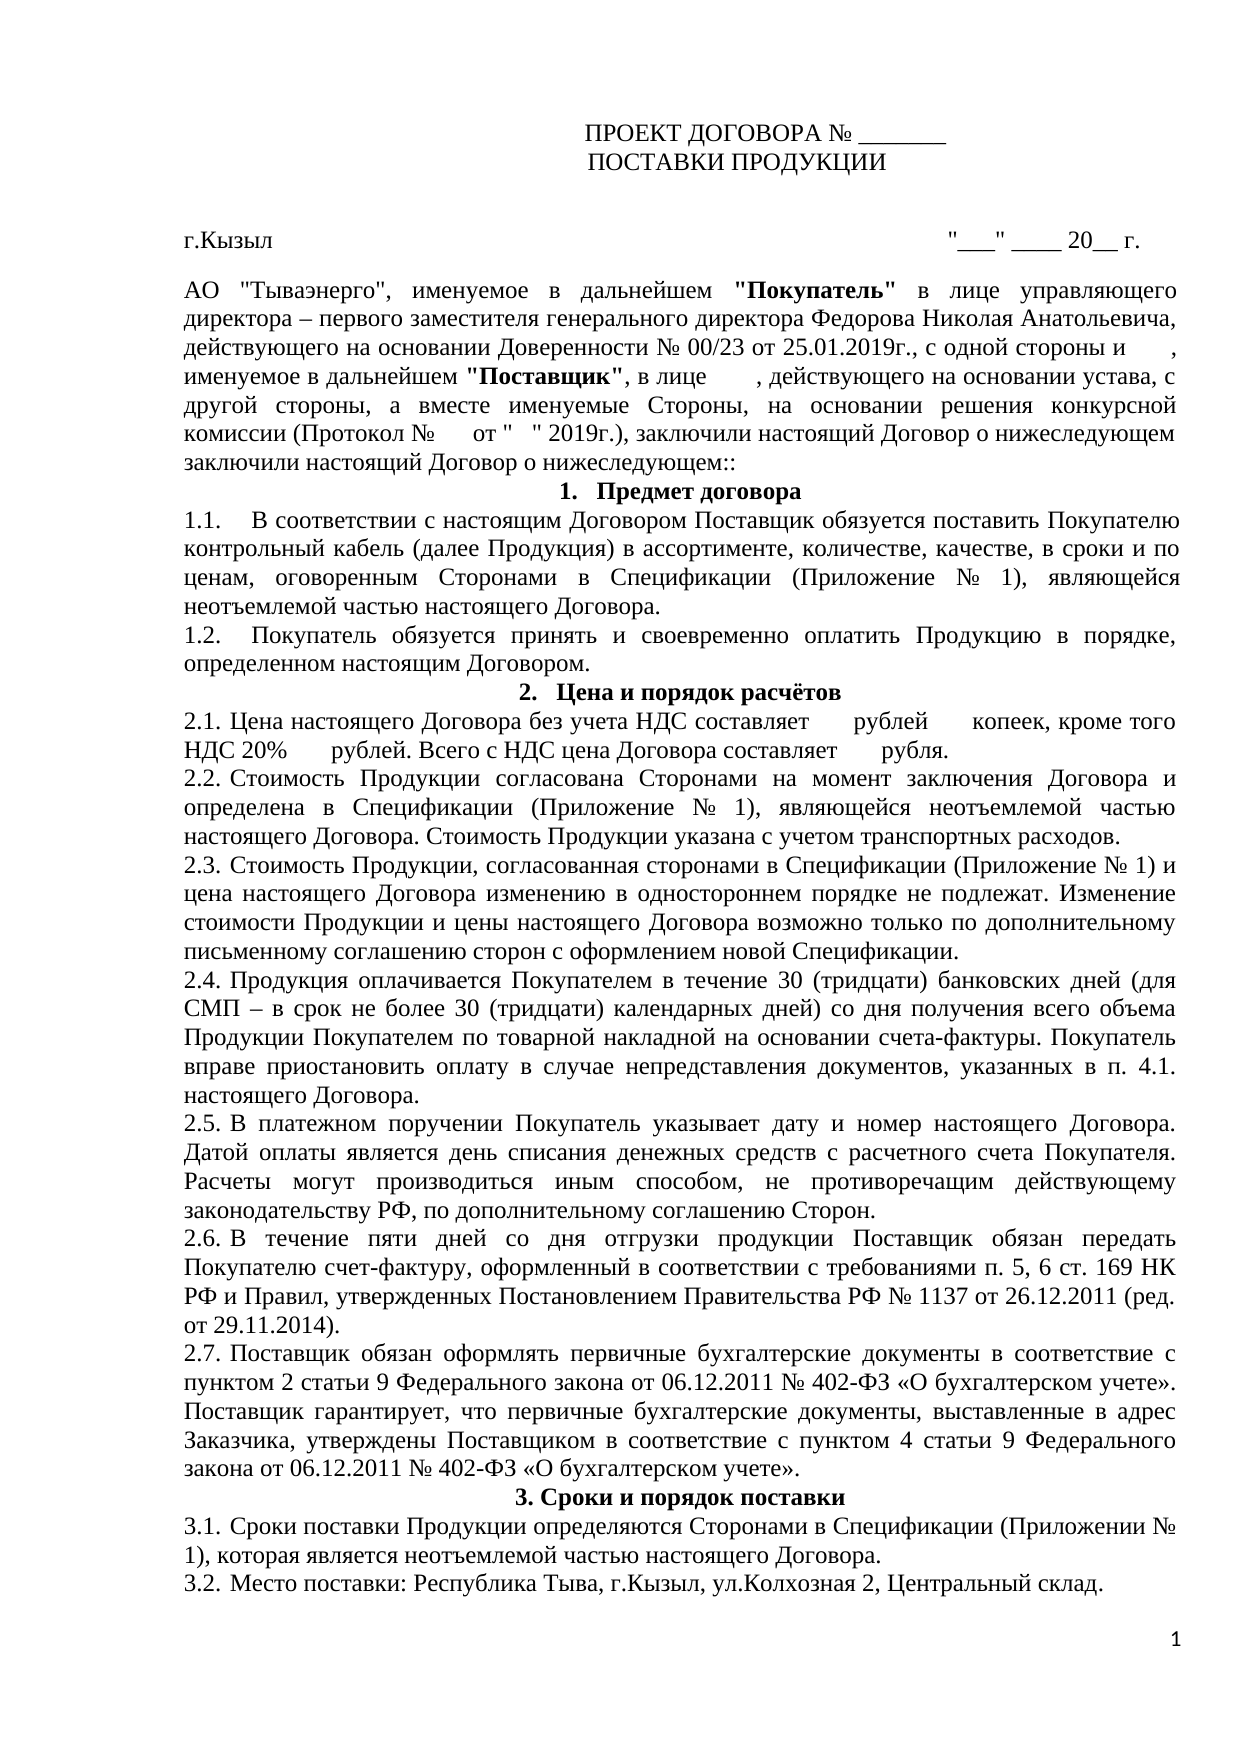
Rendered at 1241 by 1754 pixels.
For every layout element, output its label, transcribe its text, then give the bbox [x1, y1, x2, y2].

text г.Кызыл "___" ____ 20__ г. [183, 225, 1177, 254]
title ПРОЕКТ ДОГОВОРА № _______ [183, 118, 1240, 147]
list 3. Сроки и порядок поставки [146, 1482, 1177, 1511]
list В соответствии с настоящим Договором Поставщик обязуется поставить Покупателю контрольный кабель (далее Продукция) в ассортименте, количестве, качестве, в сроки и по ценам, оговоренным Сторонами в Спецификации (Приложение № 1), являющейся неотъемлемой частью настоящего Договора. [183, 505, 1181, 620]
list В платежном поручении Покупатель указывает дату и номер настоящего Договора. Датой оплаты является день списания денежных средств с расчетного счета Покупателя. Расчеты могут производиться иным способом, не противоречащим действующему законодательству РФ, по дополнительному соглашению Сторон. [183, 1108, 1177, 1223]
text АО "Тываэнерго", именуемое в дальнейшем "Покупатель" в лице управляющего директора – первого заместителя генерального директора Федорова Николая Анатольевича, действующего на основании Доверенности № 00/23 от 25.01.2019г., с одной стороны и , именуемое в дальнейшем "Поставщик", в лице , действующего на основании устава, с другой стороны, а вместе именуемые Стороны, на основании решения конкурсной комиссии (Протокол № от " " 2019г.), заключили настоящий Договор о нижеследующем заключили настоящий Договор о нижеследующем:: [183, 275, 1177, 476]
title ПОСТАВКИ ПРОДУКЦИИ [183, 147, 1240, 176]
list Сроки поставки Продукции определяются Сторонами в Спецификации (Приложении № 1), которая является неотъемлемой частью настоящего Договора. [183, 1511, 1177, 1568]
list Цена и порядок расчётов [183, 677, 1177, 706]
list Продукция оплачивается Покупателем в течение 30 (тридцати) банковских дней (для СМП – в срок не более 30 (тридцати) календарных дней) со дня получения всего объема Продукции Покупателем по товарной накладной на основании счета-фактуры. Покупатель вправе приостановить оплату в случае непредставления документов, указанных в п. 4.1. настоящего Договора. [183, 965, 1177, 1108]
list Стоимость Продукции, согласованная сторонами в Спецификации (Приложение № 1) и цена настоящего Договора изменению в одностороннем порядке не подлежат. Изменение стоимости Продукции и цены настоящего Договора возможно только по дополнительному письменному соглашению сторон с оформлением новой Спецификации. [183, 850, 1177, 965]
list Стоимость Продукции согласована Сторонами на момент заключения Договора и определена в Спецификации (Приложение № 1), являющейся неотъемлемой частью настоящего Договора. Стоимость Продукции указана с учетом транспортных расходов. [183, 763, 1177, 850]
list Цена настоящего Договора без учета НДС составляет рублей копеек, кроме того НДС 20% рублей. Всего с НДС цена Договора составляет рубля. [183, 706, 1177, 763]
list Предмет договора [183, 476, 1177, 505]
list Покупатель обязуется принять и своевременно оплатить Продукцию в порядке, определенном настоящим Договором. [183, 620, 1177, 677]
list В течение пяти дней со дня отгрузки продукции Поставщик обязан передать Покупателю счет-фактуру, оформленный в соответствии с требованиями п. 5, 6 ст. 169 НК РФ и Правил, утвержденных Постановлением Правительства РФ № 1137 от 26.12.2011 (ред. от 29.11.2014). [183, 1223, 1177, 1338]
list Место поставки: Республика Тыва, г.Кызыл, ул.Колхозная 2, Центральный склад. [183, 1568, 1177, 1597]
list Поставщик обязан оформлять первичные бухгалтерские документы в соответствие с пунктом 2 статьи 9 Федерального закона от 06.12.2011 № 402-ФЗ «О бухгалтерском учете». Поставщик гарантирует, что первичные бухгалтерские документы, выставленные в адрес Заказчика, утверждены Поставщиком в соответствие с пунктом 4 статьи 9 Федерального закона от 06.12.2011 № 402-ФЗ «О бухгалтерском учете». [183, 1338, 1177, 1482]
